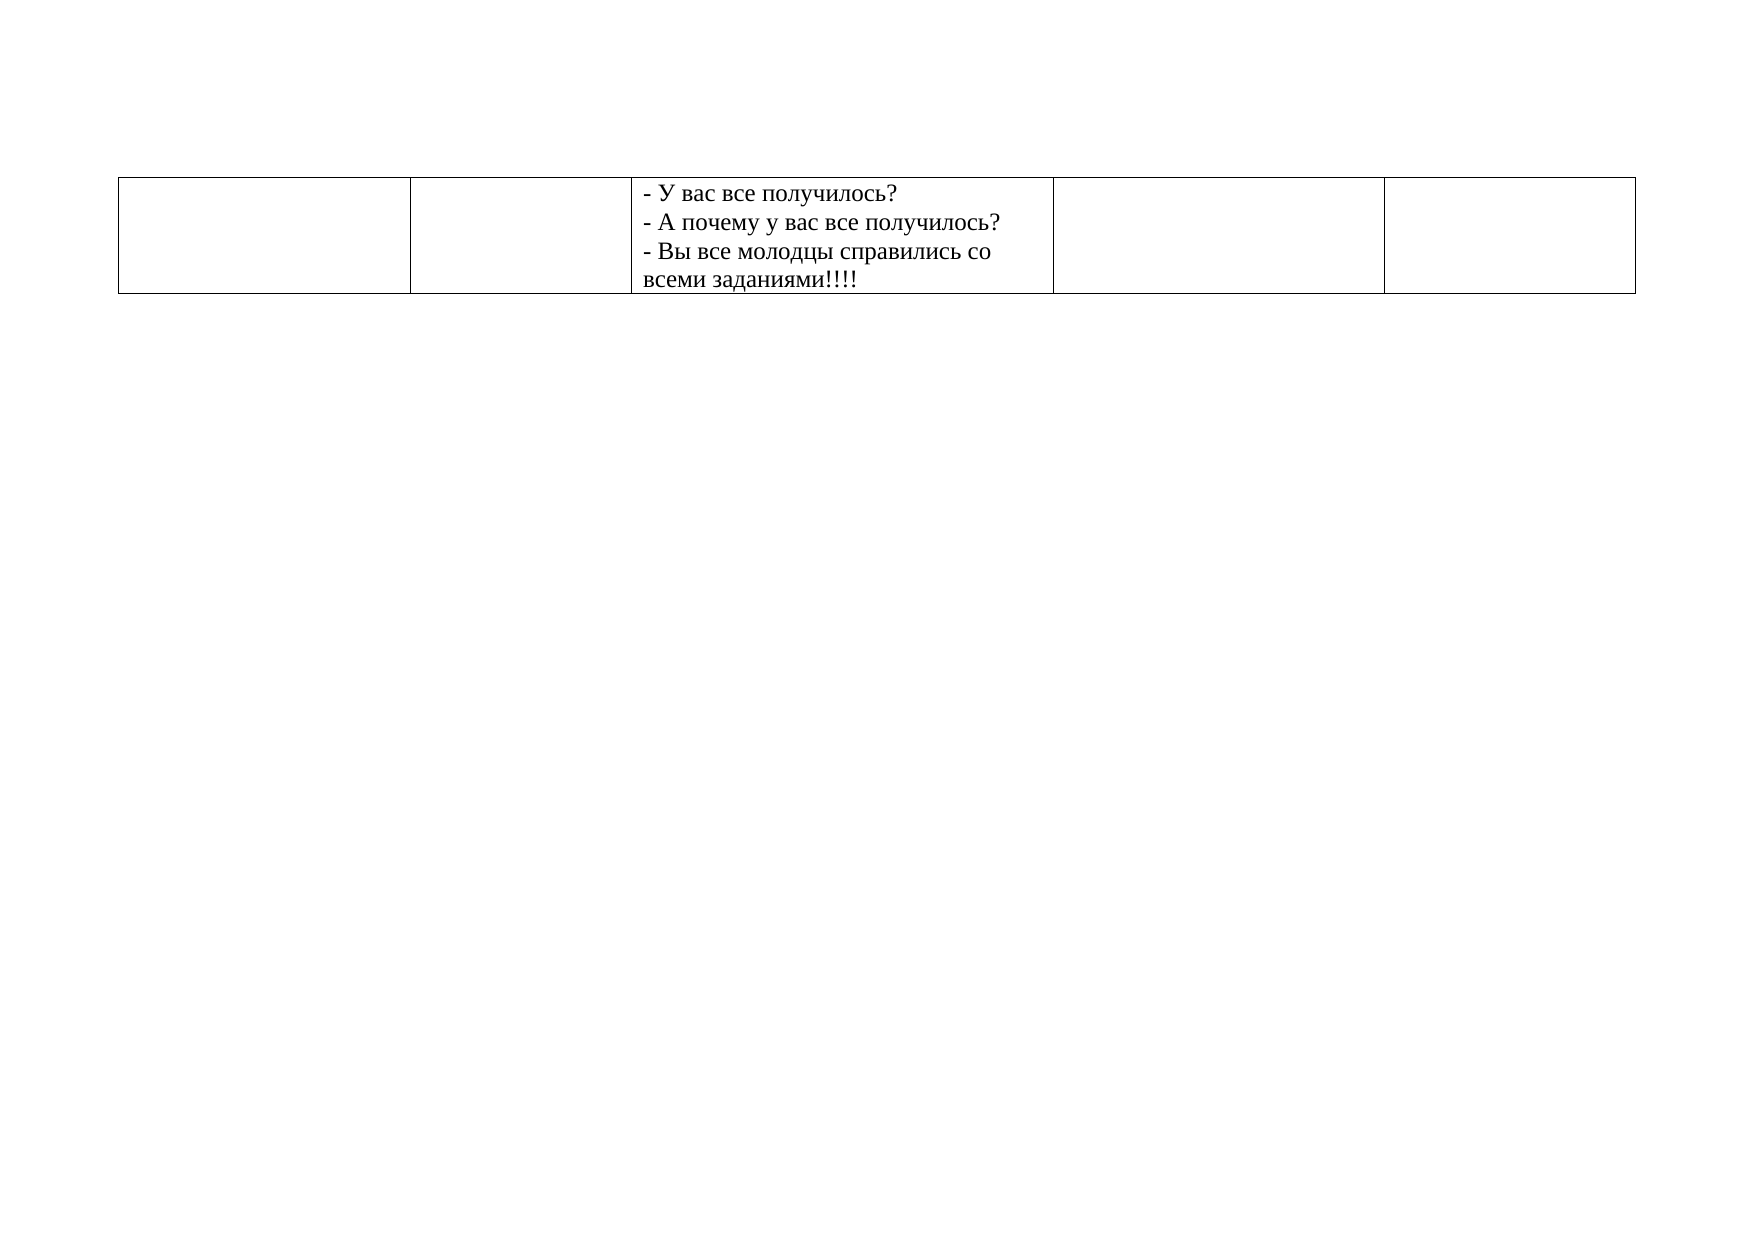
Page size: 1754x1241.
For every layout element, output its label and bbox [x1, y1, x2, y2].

table_cell [632, 178, 1053, 293]
table_cell [411, 178, 631, 293]
table_cell [119, 178, 410, 293]
table_cell [1385, 178, 1635, 293]
table_cell [1054, 178, 1384, 293]
